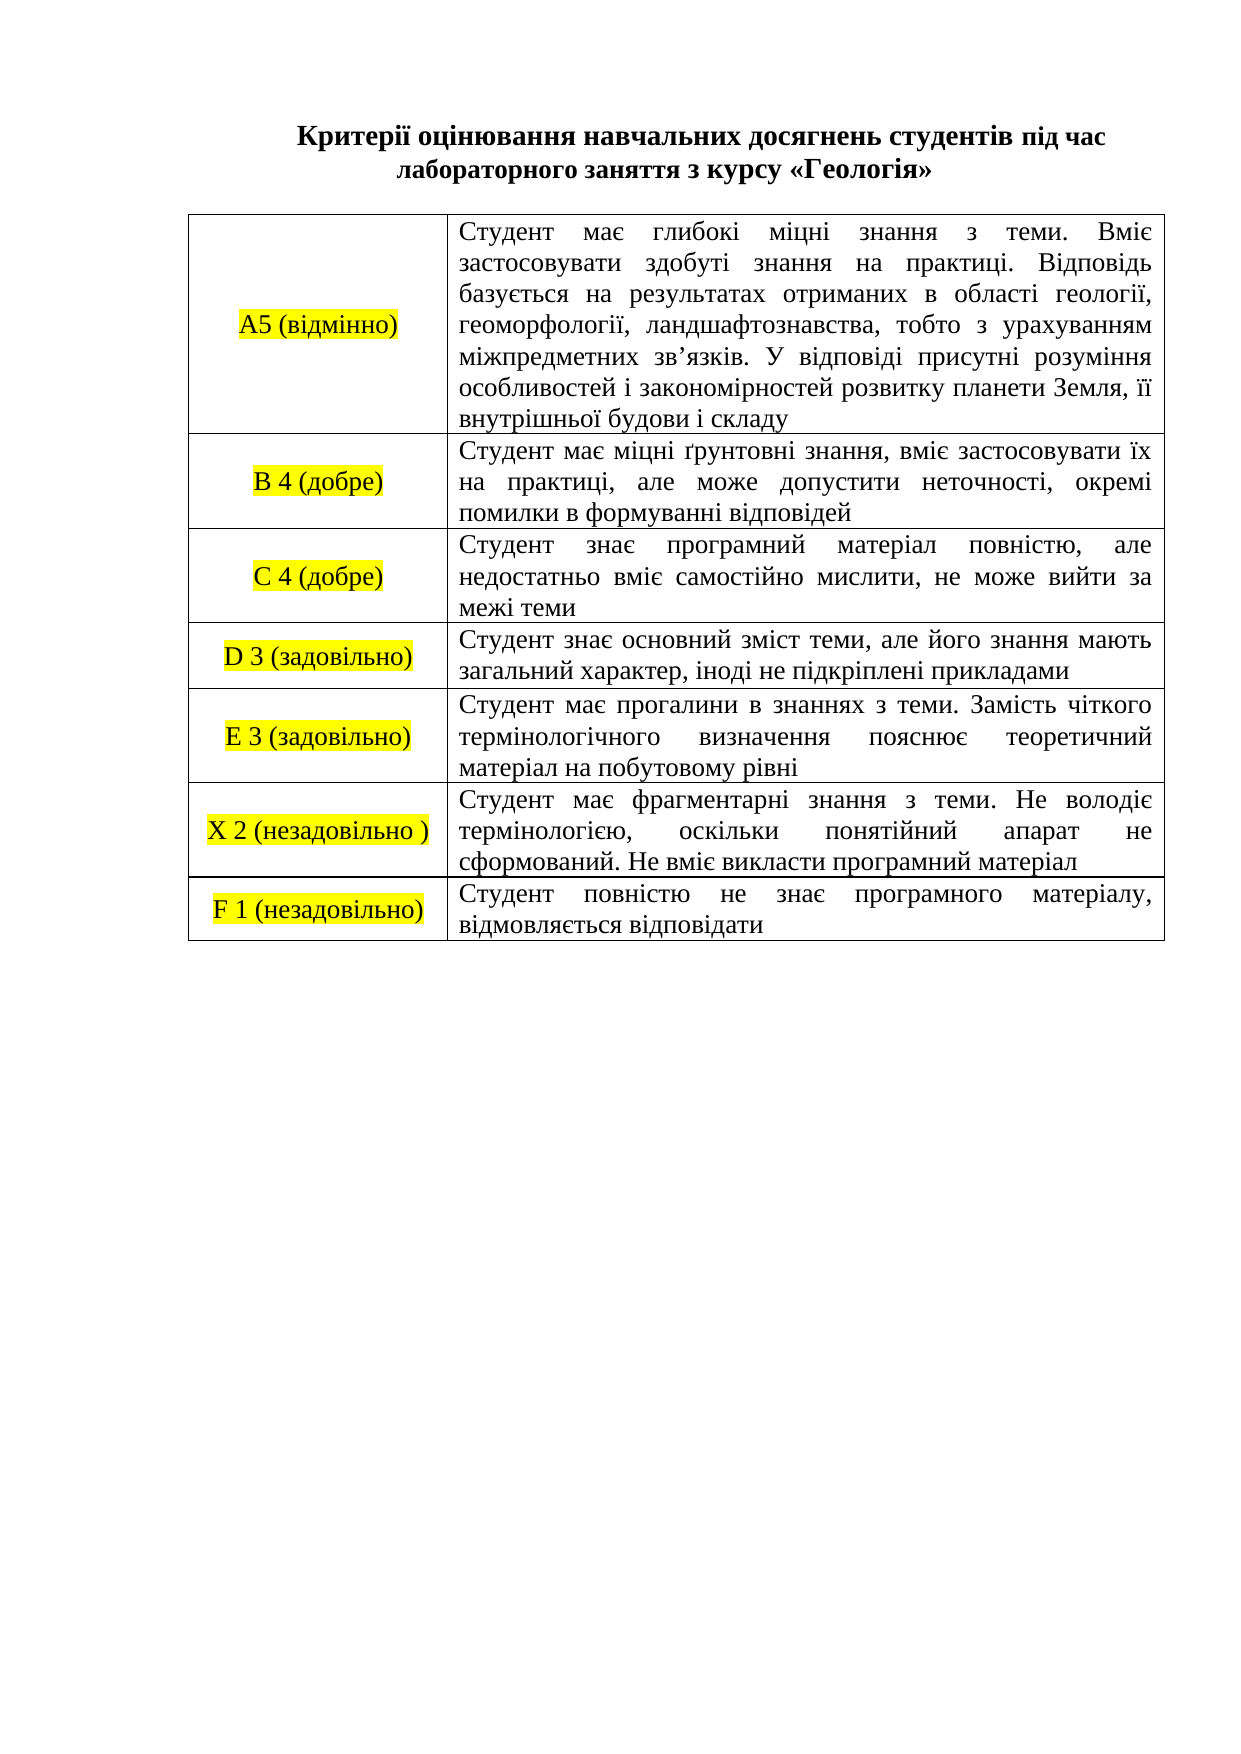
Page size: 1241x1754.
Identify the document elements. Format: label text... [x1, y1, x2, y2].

text Критерії оцінювання навчальних досягнень студентів під час лабораторного заняття з курсу «Геологія» [177, 118, 1152, 185]
table_cell Е 3 (задовільно) [189, 689, 447, 782]
table_cell Студент знає програмний матеріал повністю, але недостатньо вміє самостійно мислити, не може вийти за межі теми [448, 529, 1164, 622]
table_header А5 (відмінно) [189, 215, 447, 433]
table_cell Студент має прогалини в знаннях з теми. Замість чіткого термінологічного визначення пояснює теоретичний матеріал на побутовому рівні [448, 689, 1164, 782]
table_cell D 3 (задовільно) [189, 623, 447, 687]
table_cell Студент має міцні ґрунтовні знання, вміє застосовувати їх на практиці, але може допустити неточності, окремі помилки в формуванні відповідей [448, 434, 1164, 527]
table_header Студент має глибокі міцні знання з теми. Вміє застосовувати здобуті знання на практиці. Відповідь базується на результатах отриманих в області геології, геоморфології, ландшафтознавства, тобто з урахуванням міжпредметних зв’язків. У відповіді присутні розуміння особливостей і закономірностей розвитку планети Земля, її внутрішньої будови і складу [448, 215, 1164, 433]
table_cell С 4 (добре) [189, 529, 447, 622]
table_cell Студент знає основний зміст теми, але його знання мають загальний характер, іноді не підкріплені прикладами [448, 623, 1164, 687]
table_cell Студент повністю не знає програмного матеріалу, відмовляється відповідати [448, 878, 1164, 940]
table_cell Студент має фрагментарні знання з теми. Не володіє термінологією, оскільки понятійний апарат не сформований. Не вміє викласти програмний матеріал [448, 783, 1164, 876]
table_cell F 1 (незадовільно) [189, 878, 447, 940]
table_cell Х 2 (незадовільно ) [189, 783, 447, 876]
table_cell В 4 (добре) [189, 434, 447, 527]
